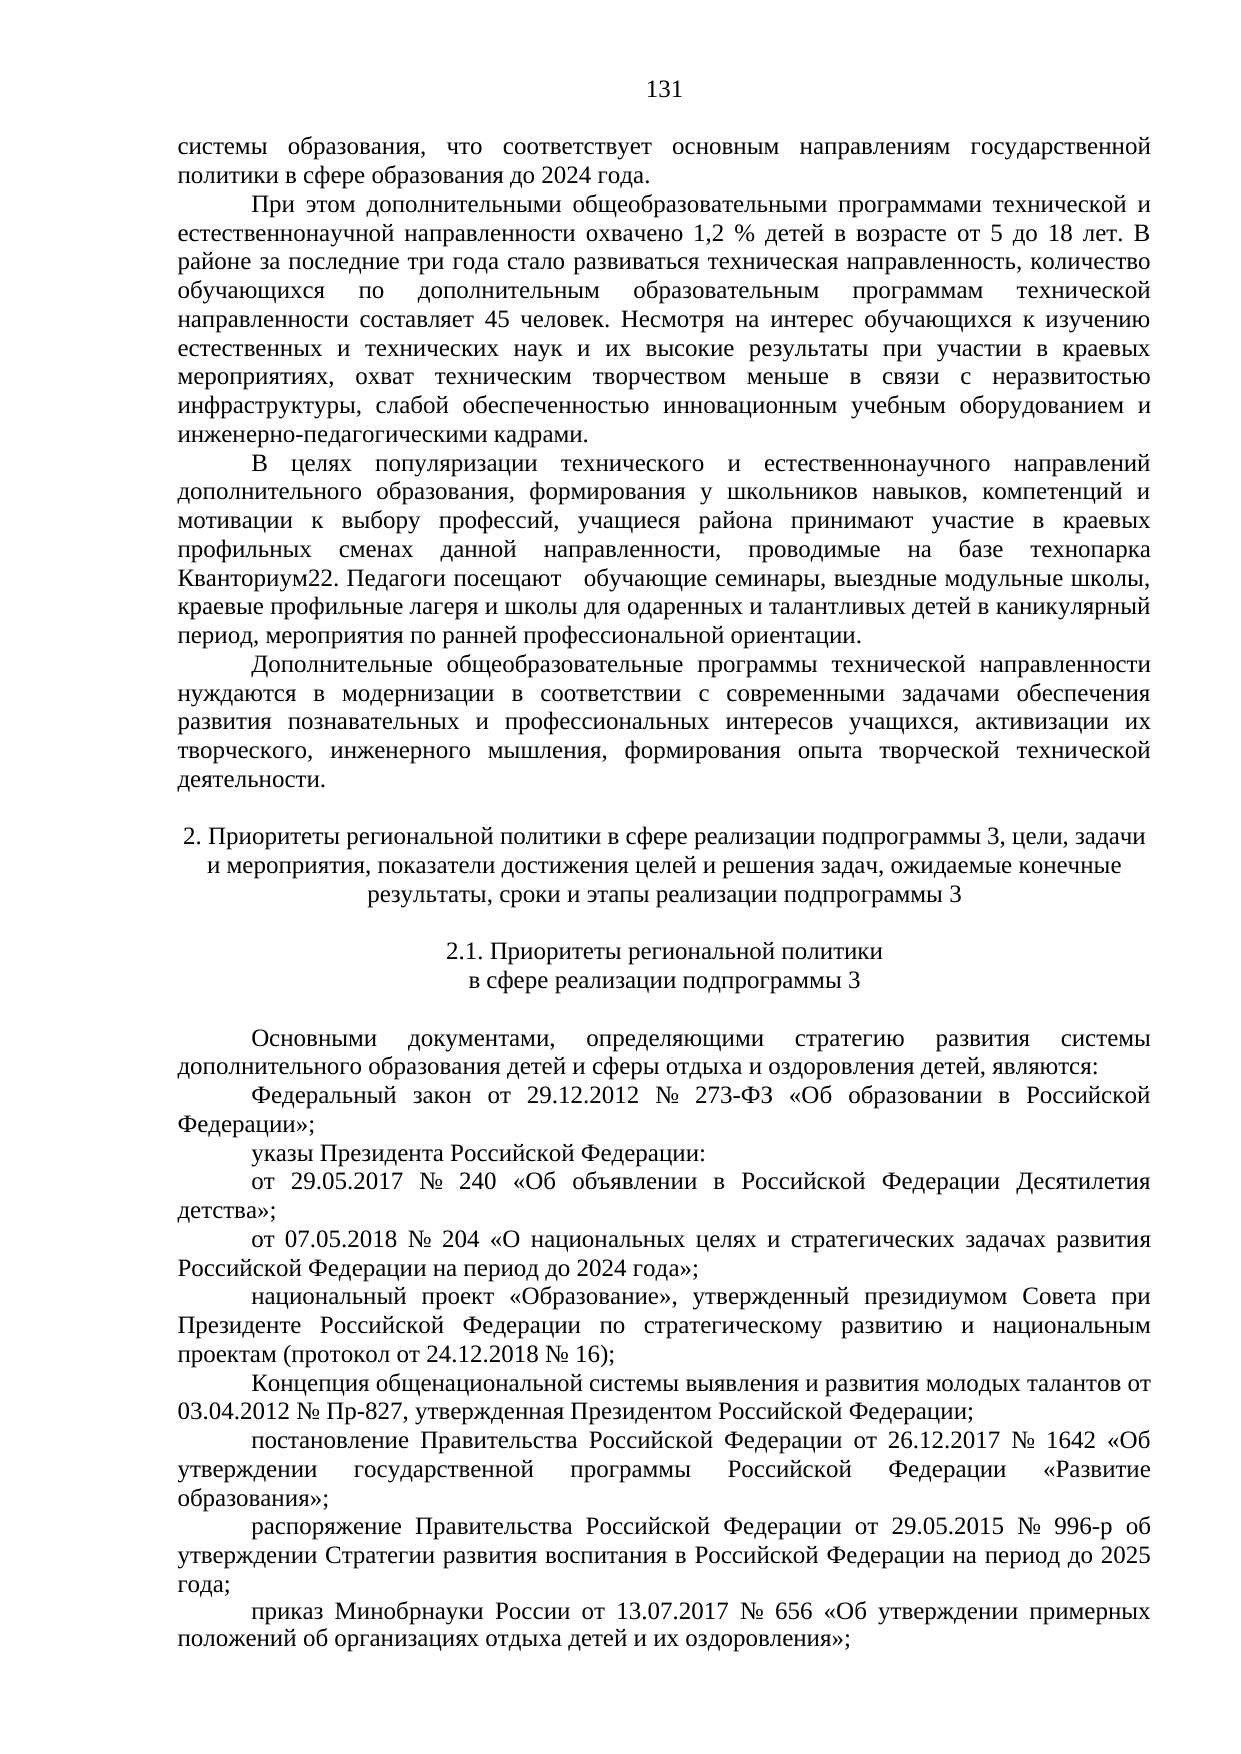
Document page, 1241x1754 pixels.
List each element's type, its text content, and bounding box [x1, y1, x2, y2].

text от 07.05.2018 № 204 «О национальных целях и стратегических задачах развития Российской Федерации на период до 2024 года»; [177, 1224, 1152, 1281]
text распоряжение Правительства Российской Федерации от 29.05.2015 № 996-р об утверждении Стратегии развития воспитания в Российской Федерации на период до 2025 года; [177, 1511, 1152, 1598]
text приказ Минобрнауки России от 13.07.2017 № 656 «Об утверждении примерных положений об организациях отдыха детей и их оздоровления»; [177, 1598, 1152, 1652]
text 2.1. Приоритеты региональной политики [177, 936, 1152, 965]
text В целях популяризации технического и естественнонаучного направлений дополнительного образования, формирования у школьников навыков, компетенций и мотивации к выбору профессий, учащиеся района принимают участие в краевых профильных сменах данной направленности, проводимые на базе технопарка Кванториум22. Педагоги посещают обучающие семинары, выездные модульные школы, краевые профильные лагеря и школы для одаренных и талантливых детей в каникулярный период, мероприятия по ранней профессиональной ориентации. [177, 448, 1152, 649]
text от 29.05.2017 № 240 «Об объявлении в Российской Федерации Десятилетия детства»; [177, 1166, 1152, 1224]
text национальный проект «Образование», утвержденный президиумом Совета при Президенте Российской Федерации по стратегическому развитию и национальным проектам (протокол от 24.12.2018 № 16); [177, 1281, 1152, 1368]
text Основными документами, определяющими стратегию развития системы дополнительного образования детей и сферы отдыха и оздоровления детей, являются: [177, 1023, 1152, 1080]
text 2. Приоритеты региональной политики в сфере реализации подпрограммы 3, цели, задачи и мероприятия, показатели достижения целей и решения задач, ожидаемые конечные результаты, сроки и этапы реализации подпрограммы 3 [177, 821, 1152, 908]
text Федеральный закон от 29.12.2012 № 273-ФЗ «Об образовании в Российской Федерации»; [177, 1080, 1152, 1138]
text в сфере реализации подпрограммы 3 [177, 965, 1152, 994]
text постановление Правительства Российской Федерации от 26.12.2017 № 1642 «Об утверждении государственной программы Российской Федерации «Развитие образования»; [177, 1425, 1152, 1511]
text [177, 131, 1152, 189]
text Дополнительные общеобразовательные программы технической направленности нуждаются в модернизации в соответствии с современными задачами обеспечения развития познавательных и профессиональных интересов учащихся, активизации их творческого, инженерного мышления, формирования опыта творческой технической деятельности. [177, 649, 1152, 793]
text Концепция общенациональной системы выявления и развития молодых талантов от 03.04.2012 № Пр-827, утвержденная Президентом Российской Федерации; [177, 1368, 1152, 1425]
text указы Президента Российской Федерации: [177, 1138, 1152, 1166]
text При этом дополнительными общеобразовательными программами технической и естественнонаучной направленности охвачено 1,2 % детей в возрасте от 5 до 18 лет. В районе за последние три года стало развиваться техническая направленность, количество обучающихся по дополнительным образовательным программам технической направленности составляет 45 человек. Несмотря на интерес обучающихся к изучению естественных и технических наук и их высокие результаты при участии в краевых мероприятиях, охват техническим творчеством меньше в связи с неразвитостью инфраструктуры, слабой обеспеченностью инновационным учебным оборудованием и инженерно-педагогическими кадрами. [177, 189, 1152, 448]
